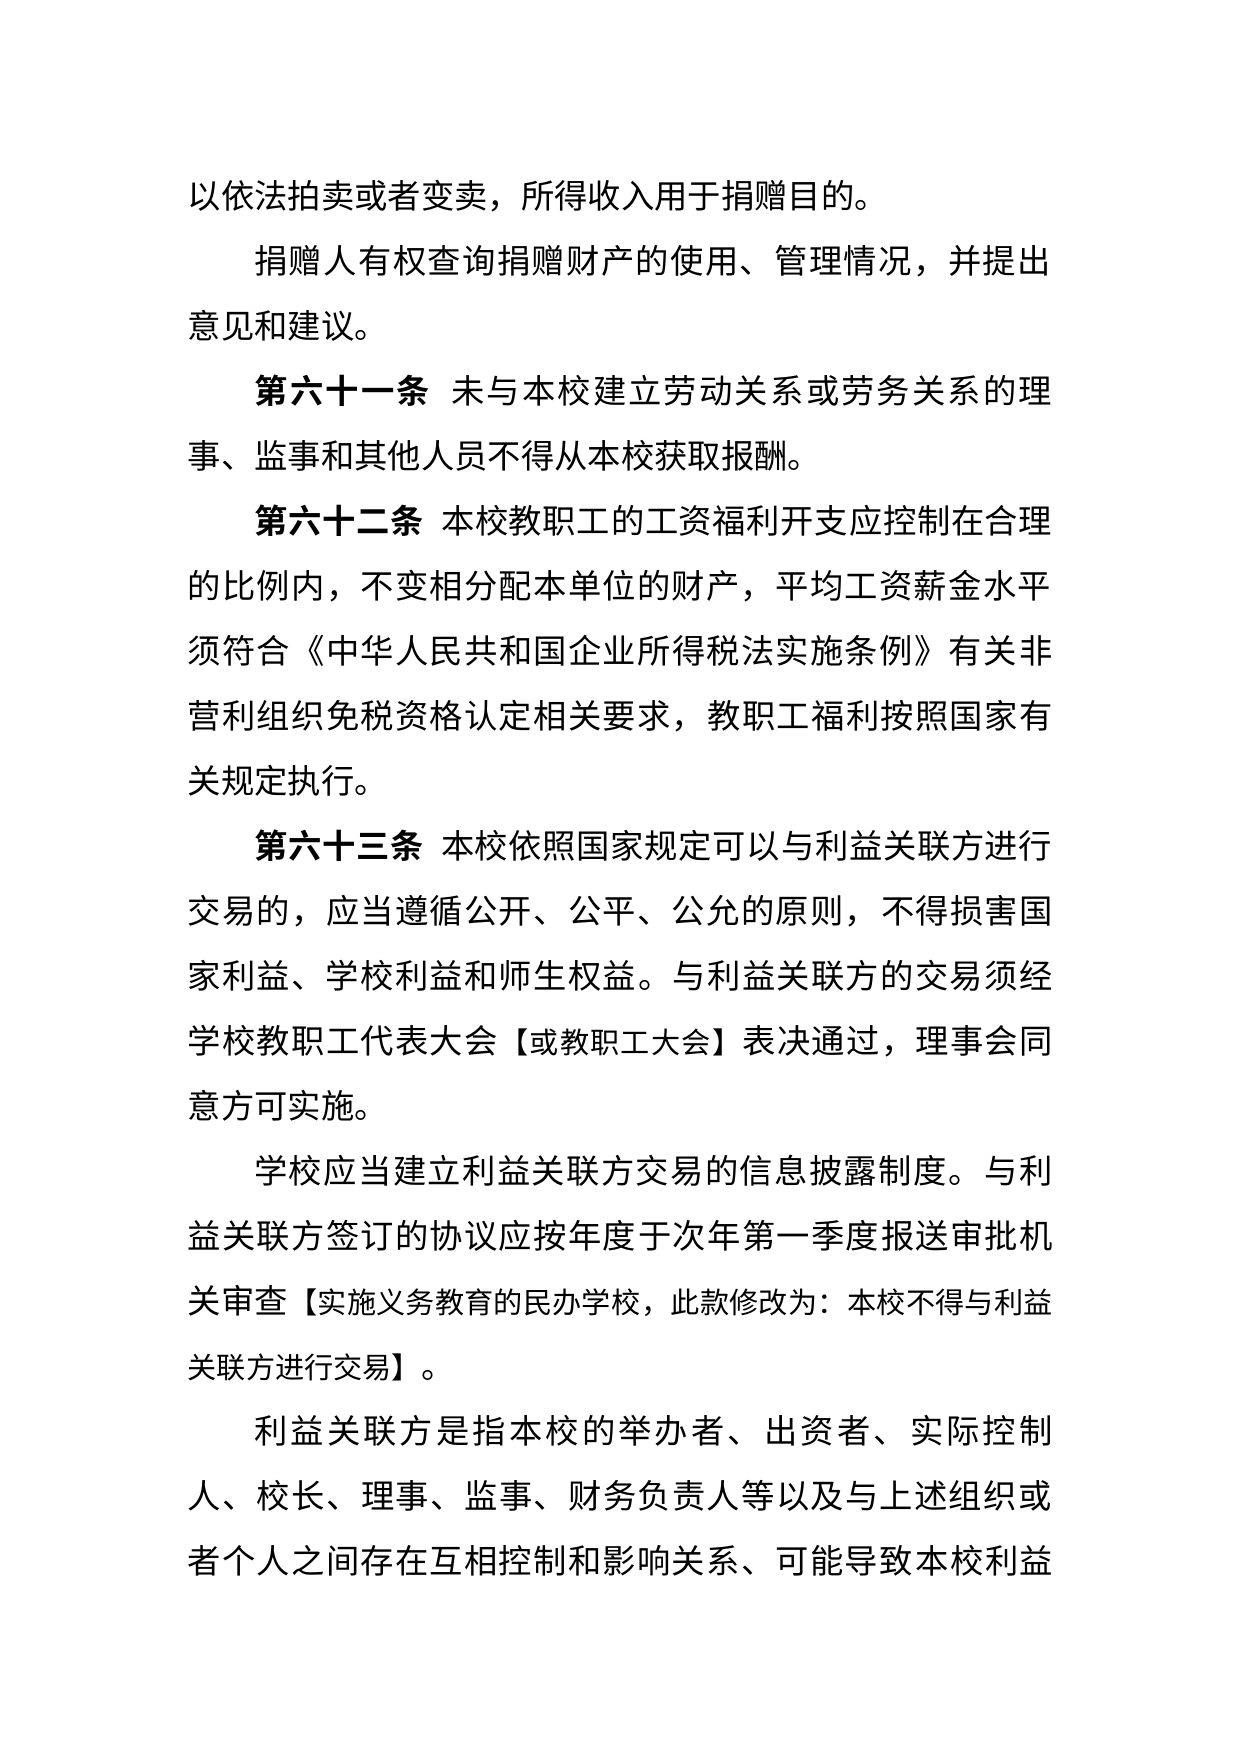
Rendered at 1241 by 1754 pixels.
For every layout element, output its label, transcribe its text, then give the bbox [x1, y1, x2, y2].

text 学校应当建立利益关联方交易的信息披露制度。与利益关联方签订的协议应按年度于次年第一季度报送审批机关审查【实施义务教育的民办学校，此款修改为：本校不得与利益关联方进行交易】。 [187, 1137, 1053, 1397]
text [187, 1397, 1053, 1592]
text 第六十一条 未与本校建立劳动关系或劳务关系的理事、监事和其他人员不得从本校获取报酬。 [187, 357, 1053, 487]
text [187, 162, 1053, 227]
text 第六十二条 本校教职工的工资福利开支应控制在合理的比例内，不变相分配本单位的财产，平均工资薪金水平须符合《中华人民共和国企业所得税法实施条例》有关非营利组织免税资格认定相关要求，教职工福利按照国家有关规定执行。 [187, 487, 1053, 812]
text 第六十三条 本校依照国家规定可以与利益关联方进行交易的，应当遵循公开、公平、公允的原则，不得损害国家利益、学校利益和师生权益。与利益关联方的交易须经学校教职工代表大会【或教职工大会】表决通过，理事会同意方可实施。 [187, 812, 1053, 1137]
text 捐赠人有权查询捐赠财产的使用、管理情况，并提出意见和建议。 [187, 227, 1053, 357]
